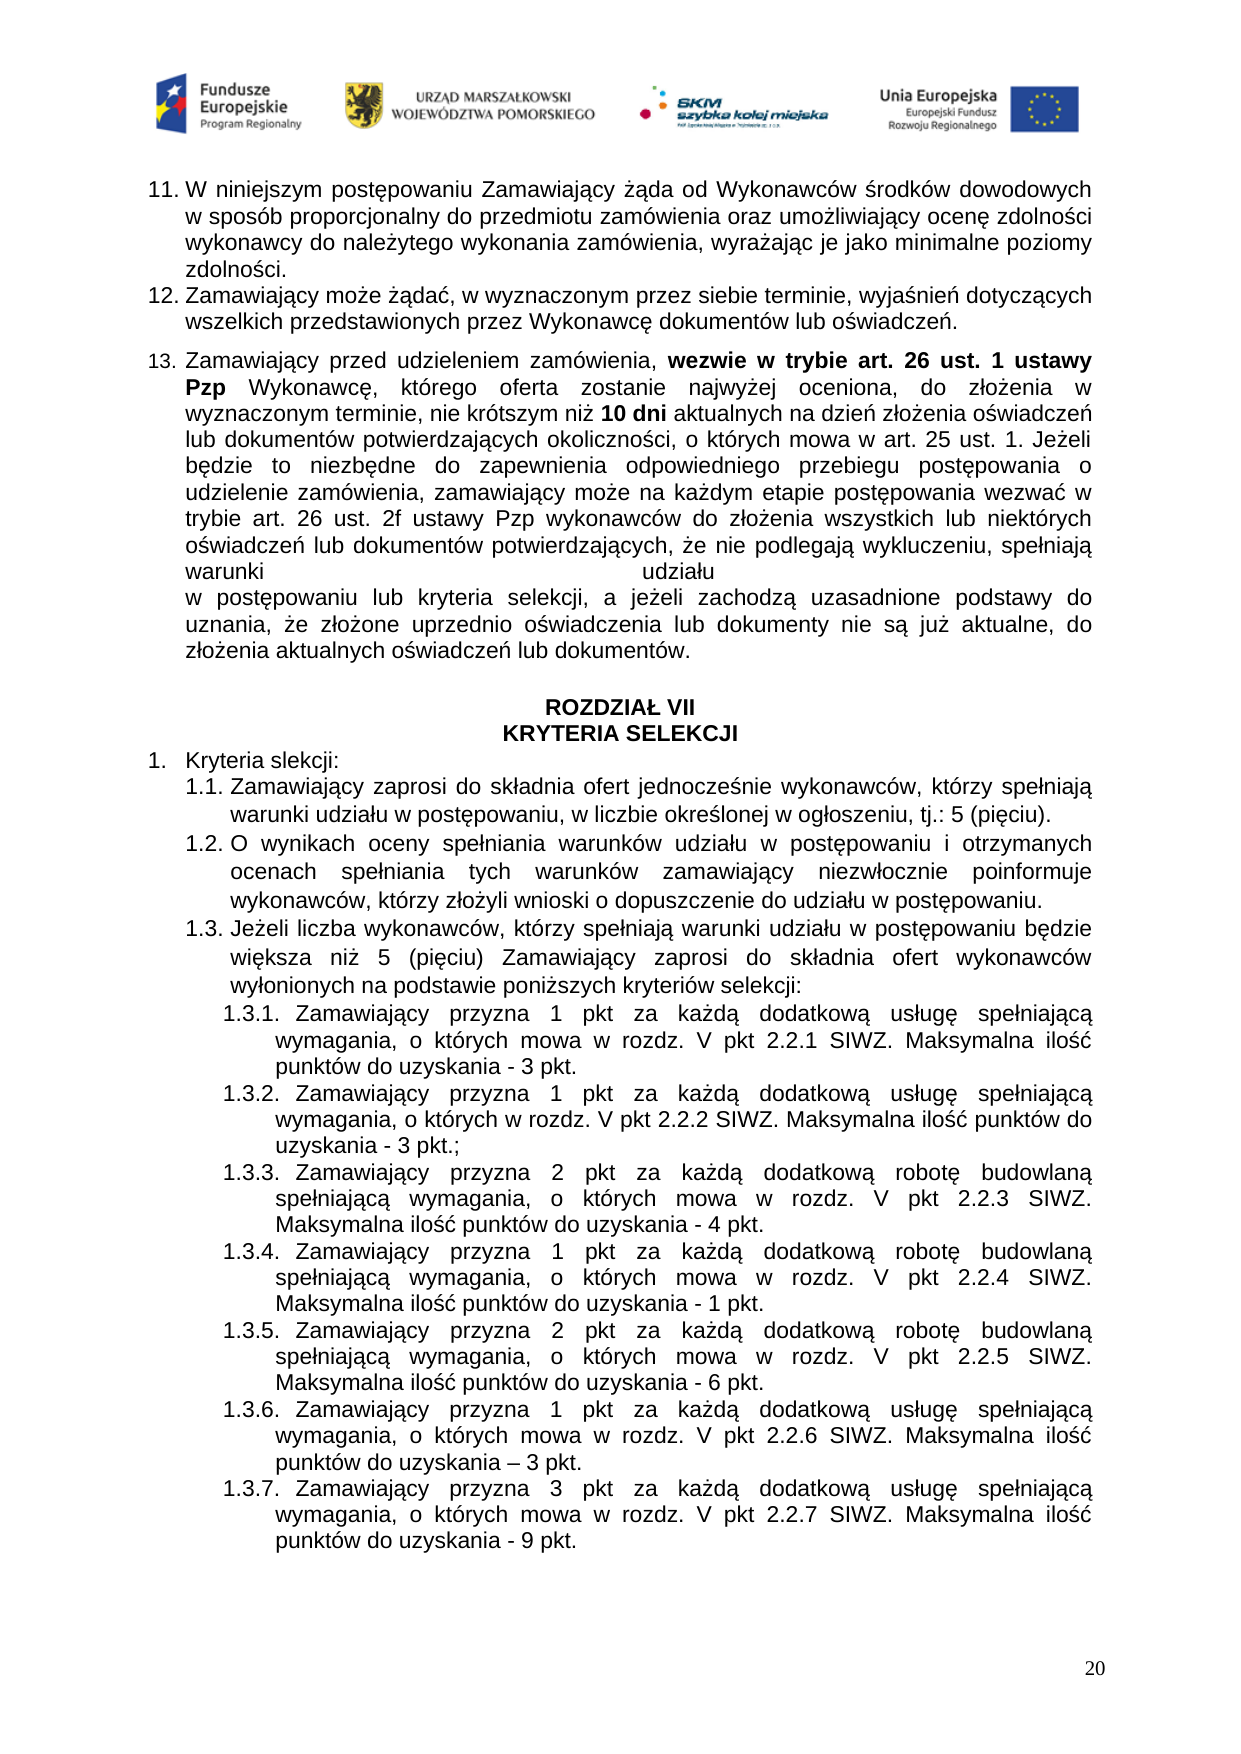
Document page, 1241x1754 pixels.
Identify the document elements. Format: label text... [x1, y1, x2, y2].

text KRYTERIA SELEKCJI [148, 720, 1093, 747]
list Zamawiający przyzna 3 pkt za każdą dodatkową usługę spełniającą wymagania, o których mowa w rozdz. V pkt 2.2.7 SIWZ. Maksymalna ilość punktów do uzyskania - 9 pkt. [223, 1475, 1093, 1554]
list W niniejszym postępowaniu Zamawiający żąda od Wykonawców środków dowodowych w sposób proporcjonalny do przedmiotu zamówienia oraz umożliwiający ocenę zdolności wykonawcy do należytego wykonania zamówienia, wyrażając je jako minimalne poziomy zdolności. [148, 176, 1093, 282]
list Zamawiający przed udzieleniem zamówienia, wezwie w trybie art. 26 ust. 1 ustawy Pzp Wykonawcę, którego oferta zostanie najwyżej oceniona, do złożenia w wyznaczonym terminie, nie krótszym niż 10 dni aktualnych na dzień złożenia oświadczeń lub dokumentów potwierdzających okoliczności, o których mowa w art. 25 ust. 1. Jeżeli będzie to niezbędne do zapewnienia odpowiedniego przebiegu postępowania o udzielenie zamówienia, zamawiający może na każdym etapie postępowania wezwać w trybie art. 26 ust. 2f ustawy Pzp wykonawców do złożenia wszystkich lub niektórych oświadczeń lub dokumentów potwierdzających, że nie podlegają wykluczeniu, spełniają warunki udziału w postępowaniu lub kryteria selekcji, a jeżeli zachodzą uzasadnione podstawy do uznania, że złożone uprzednio oświadczenia lub dokumenty nie są już aktualne, do złożenia aktualnych oświadczeń lub dokumentów. [148, 347, 1093, 663]
list Zamawiający przyzna 2 pkt za każdą dodatkową robotę budowlaną spełniającą wymagania, o których mowa w rozdz. V pkt 2.2.5 SIWZ. Maksymalna ilość punktów do uzyskania - 6 pkt. [223, 1317, 1093, 1396]
list Zamawiający przyzna 1 pkt za każdą dodatkową usługę spełniającą wymagania, o których mowa w rozdz. V pkt 2.2.6 SIWZ. Maksymalna ilość punktów do uzyskania – 3 pkt. [223, 1396, 1093, 1475]
list Zamawiający przyzna 1 pkt za każdą dodatkową robotę budowlaną spełniającą wymagania, o których mowa w rozdz. V pkt 2.2.4 SIWZ. Maksymalna ilość punktów do uzyskania - 1 pkt. [223, 1238, 1093, 1317]
text ROZDZIAŁ VII [148, 694, 1093, 720]
list Kryteria slekcji: [148, 747, 1093, 773]
list O wynikach oceny spełniania warunków udziału w postępowaniu i otrzymanych ocenach spełniania tych warunków zamawiający niezwłocznie poinformuje wykonawców, którzy złożyli wnioski o dopuszczenie do udziału w postępowaniu. [185, 830, 1093, 913]
list Zamawiający przyzna 1 pkt za każdą dodatkową usługę spełniającą wymagania, o których w rozdz. V pkt 2.2.2 SIWZ. Maksymalna ilość punktów do uzyskania - 3 pkt.; [223, 1079, 1093, 1158]
list Zamawiający może żądać, w wyznaczonym przez siebie terminie, wyjaśnień dotyczących wszelkich przedstawionych przez Wykonawcę dokumentów lub oświadczeń. [148, 282, 1093, 334]
list Zamawiający przyzna 2 pkt za każdą dodatkową robotę budowlaną spełniającą wymagania, o których mowa w rozdz. V pkt 2.2.3 SIWZ. Maksymalna ilość punktów do uzyskania - 4 pkt. [223, 1158, 1093, 1238]
list Zamawiający przyzna 1 pkt za każdą dodatkową usługę spełniającą wymagania, o których mowa w rozdz. V pkt 2.2.1 SIWZ. Maksymalna ilość punktów do uzyskania - 3 pkt. [223, 1000, 1093, 1079]
list Jeżeli liczba wykonawców, którzy spełniają warunki udziału w postępowaniu będzie większa niż 5 (pięciu) Zamawiający zaprosi do składnia ofert wykonawców wyłonionych na podstawie poniższych kryteriów selekcji: [185, 915, 1093, 998]
list Zamawiający zaprosi do składnia ofert jednocześnie wykonawców, którzy spełniają warunki udziału w postępowaniu, w liczbie określonej w ogłoszeniu, tj.: 5 (pięciu). [185, 773, 1093, 828]
picture [147, 73, 1093, 148]
